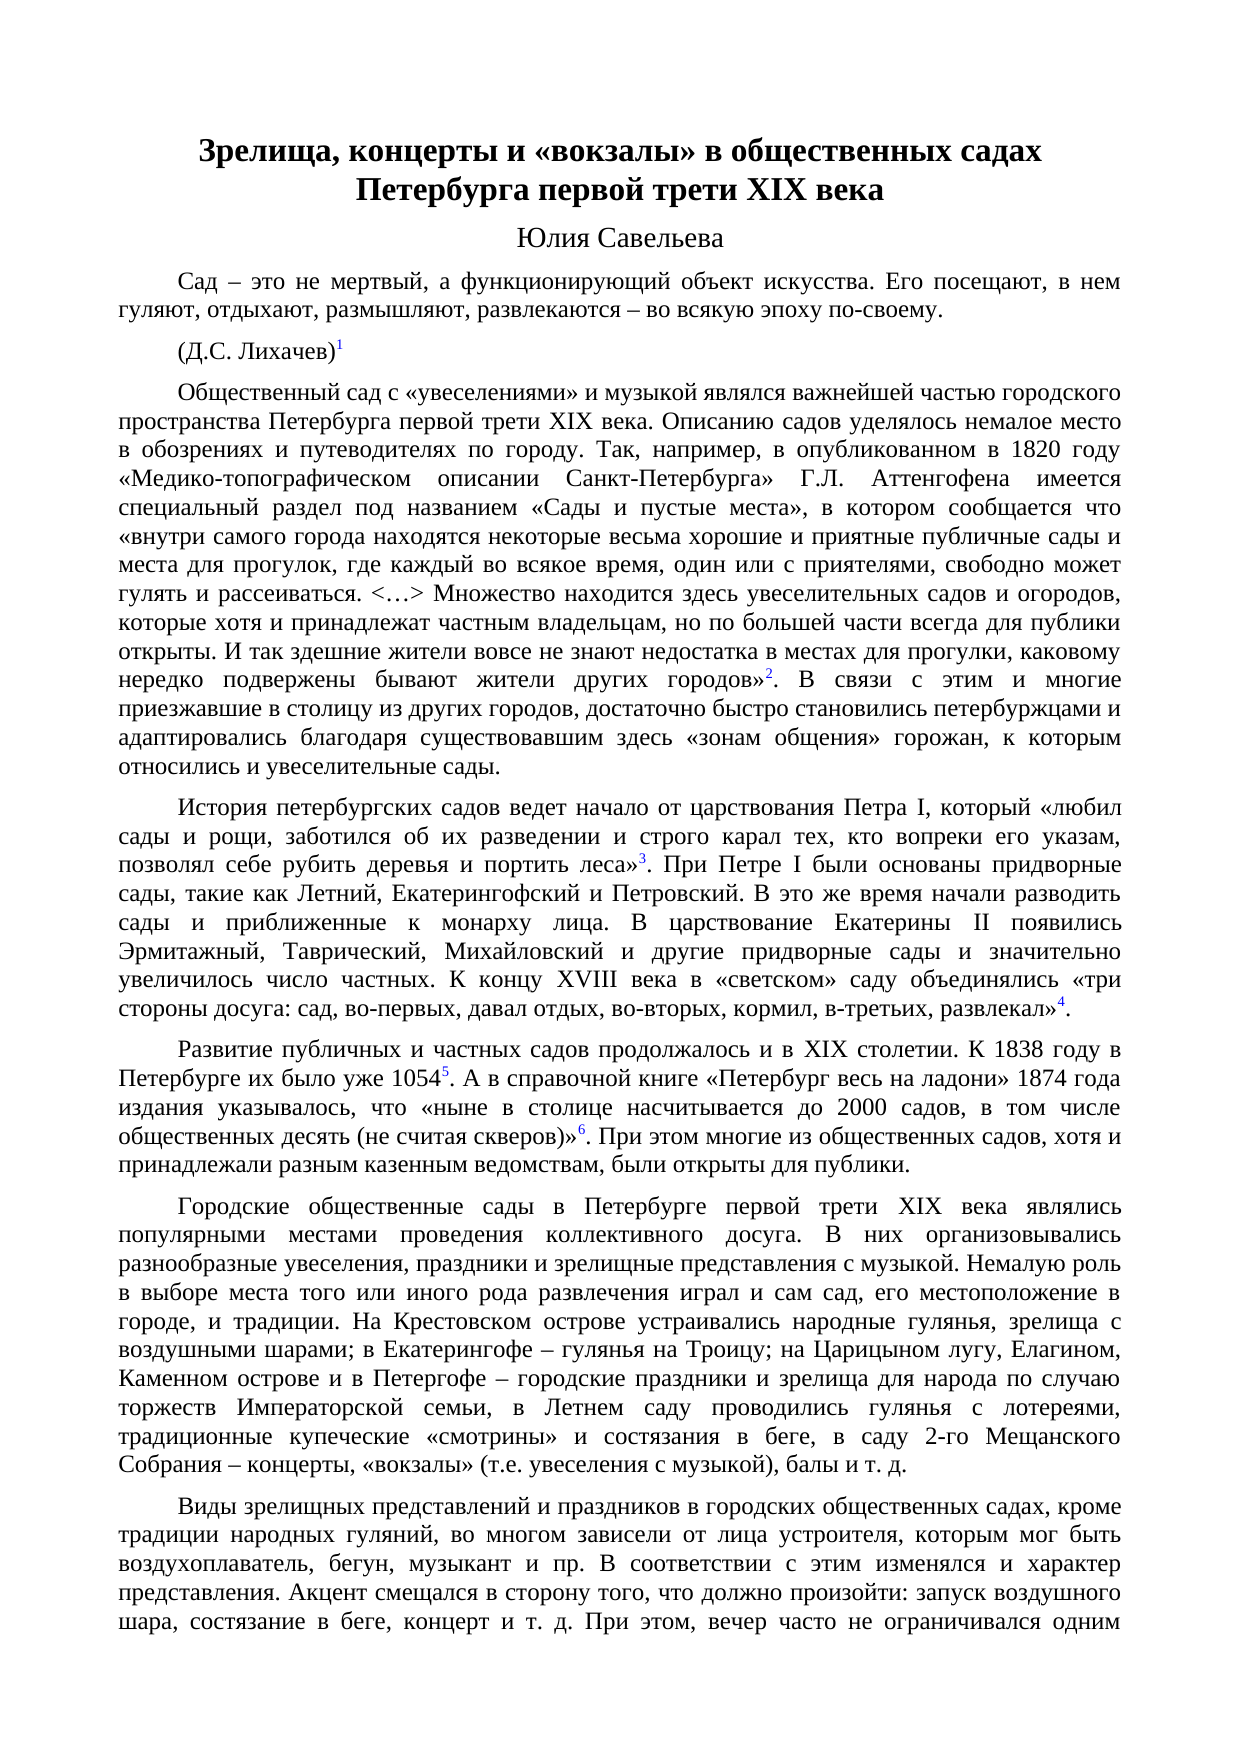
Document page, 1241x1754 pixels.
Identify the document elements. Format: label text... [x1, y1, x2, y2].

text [118, 1491, 1122, 1634]
text Развитие публичных и частных садов продолжалось и в XIX столетии. К 1838 году в Петербурге их было уже 10545. А в справочной книге «Петербург весь на ладони» 1874 года издания указывалось, что «ныне в столице насчитывается до 2000 садов, в том числе общественных десять (не считая скверов)»6. При этом многие из общественных садов, хотя и принадлежали разным казенным ведомствам, были открыты для публики. [118, 1034, 1122, 1178]
text Общественный сад с «увеселениями» и музыкой являлся важнейшей частью городского пространства Петербурга первой трети XIX века. Описанию садов уделялось немалое место в обозрениях и путеводителях по городу. Так, например, в опубликованном в 1820 году «Медико-топографическом описании Санкт-Петербурга» Г.Л. Аттенгофена имеется специальный раздел под названием «Сады и пустые места», в котором сообщается что «внутри самого города находятся некоторые весьма хорошие и приятные публичные сады и места для прогулок, где каждый во всякое время, один или с приятелями, свободно может гулять и рассеиваться. <…> Множество находится здесь увеселительных садов и огородов, которые хотя и принадлежат частным владельцам, но по большей части всегда для публики открыты. И так здешние жители вовсе не знают недостатка в местах для прогулки, каковому нередко подвержены бывают жители других городов»2. В связи с этим и многие приезжавшие в столицу из других городов, достаточно быстро становились петербуржцами и адаптировались благодаря существовавшим здесь «зонам общения» горожан, к которым относились и увеселительные сады. [118, 377, 1122, 779]
text Сад – это не мертвый, а функционирующий объект искусства. Его посещают, в нем гуляют, отдыхают, размышляют, развлекаются – во всякую эпоху по-своему. [118, 266, 1122, 323]
text Зрелища, концерты и «вокзалы» в общественных садах Петербурга первой трети XIX века [118, 131, 1122, 207]
text История петербургских садов ведет начало от царствования Петра I, который «любил сады и рощи, заботился об их разведении и строго карал тех, кто вопреки его указам, позволял себе рубить деревья и портить леса»3. При Петре I были основаны придворные сады, такие как Летний, Екатерингофский и Петровский. В это же время начали разводить сады и приближенные к монарху лица. В царствование Екатерины II появились Эрмитажный, Таврический, Михайловский и другие придворные сады и значительно увеличилось число частных. К концу XVIII века в «светском» саду объединялись «три стороны досуга: сад, во-первых, давал отдых, во-вторых, кормил, в-третьих, развлекал»4. [118, 792, 1122, 1022]
text Юлия Савельева [118, 220, 1122, 253]
text Городские общественные сады в Петербурге первой трети XIX века являлись популярными местами проведения коллективного досуга. В них организовывались разнообразные увеселения, праздники и зрелищные представления с музыкой. Немалую роль в выборе места того или иного рода развлечения играл и сам сад, его местоположение в городе, и традиции. На Крестовском острове устраивались народные гулянья, зрелища с воздушными шарами; в Екатерингофе – гулянья на Троицу; на Царицыном лугу, Елагином, Каменном острове и в Петергофе – городские праздники и зрелища для народа по случаю торжеств Императорской семьи, в Летнем саду проводились гулянья с лотереями, традиционные купеческие «смотрины» и состязания в беге, в саду 2-го Мещанского Собрания – концерты, «вокзалы» (т.е. увеселения с музыкой), балы и т. д. [118, 1191, 1122, 1478]
text (Д.С. Лихачев)1 [118, 336, 1122, 364]
